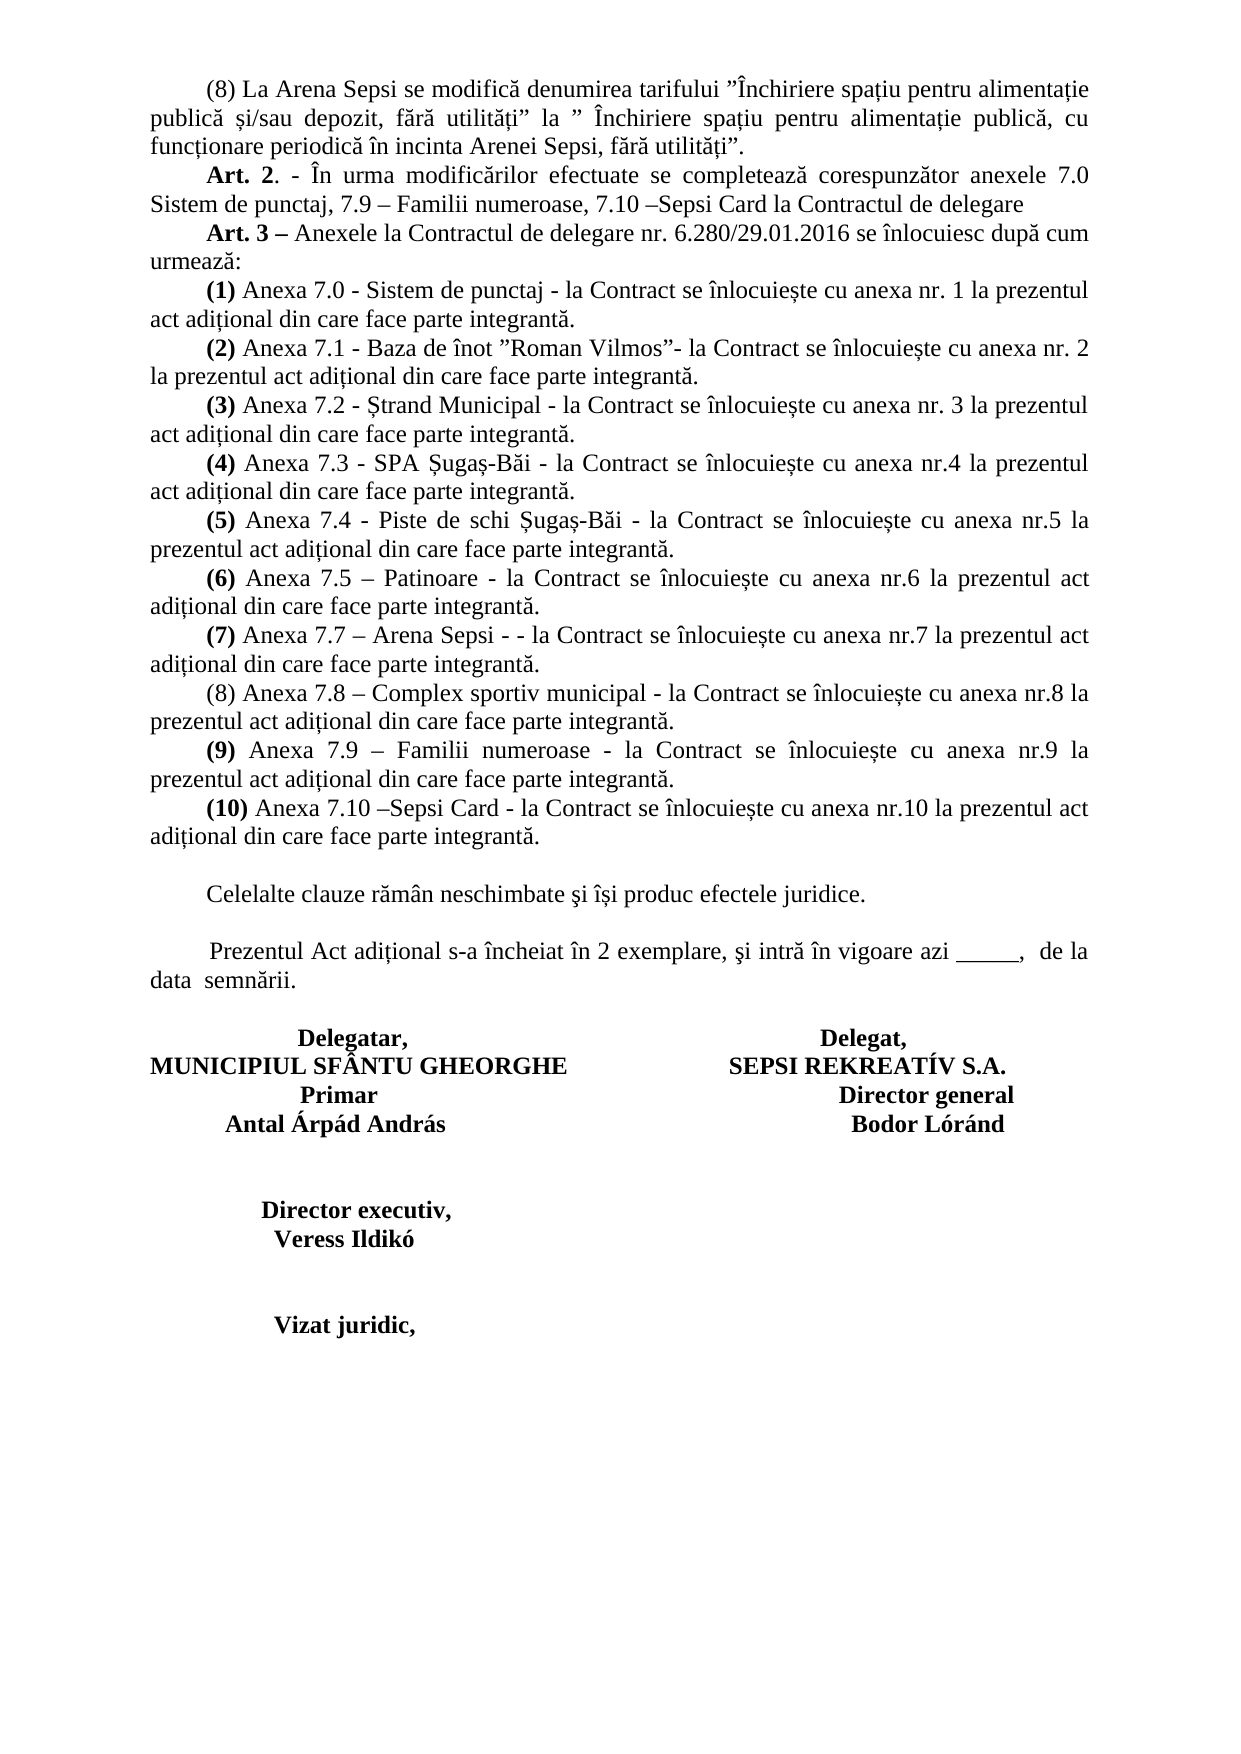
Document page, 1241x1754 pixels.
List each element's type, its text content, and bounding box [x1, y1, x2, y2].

text Vizat juridic, [150, 1310, 1090, 1339]
text Art. 3 – Anexele la Contractul de delegare nr. 6.280/29.01.2016 se înlocuiesc după cum urmează: [150, 218, 1090, 275]
text (2) Anexa 7.1 - Baza de înot ”Roman Vilmos”- la Contract se înlocuiește cu anexa nr. 2 la prezentul act adițional din care face parte integrantă. [150, 333, 1090, 390]
text (1) Anexa 7.0 - Sistem de punctaj - la Contract se înlocuiește cu anexa nr. 1 la prezentul act adițional din care face parte integrantă. [150, 275, 1090, 333]
text (4) Anexa 7.3 - SPA Șugaș-Băi - la Contract se înlocuiește cu anexa nr.4 la prezentul act adițional din care face parte integrantă. [150, 448, 1090, 505]
text (10) Anexa 7.10 –Sepsi Card - la Contract se înlocuiește cu anexa nr.10 la prezentul act adițional din care face parte integrantă. [150, 793, 1090, 850]
text MUNICIPIUL SFÂNTU GHEORGHE SEPSI REKREATÍV S.A. [150, 1051, 1090, 1080]
text Director executiv, [150, 1195, 1090, 1224]
text (6) Anexa 7.5 – Patinoare - la Contract se înlocuiește cu anexa nr.6 la prezentul act adițional din care face parte integrantă. [150, 563, 1090, 620]
text Primar Director general [150, 1080, 1090, 1109]
text Antal Árpád András Bodor Lóránd [150, 1109, 1090, 1138]
text (8) La Arena Sepsi se modifică denumirea tarifului ”Închiriere spațiu pentru alimentație publică și/sau depozit, fără utilități” la ” Închiriere spațiu pentru alimentație publică, cu funcționare periodică în incinta Arenei Sepsi, fără utilități”. [150, 74, 1090, 160]
text (3) Anexa 7.2 - Ștrand Municipal - la Contract se înlocuiește cu anexa nr. 3 la prezentul act adițional din care face parte integrantă. [150, 390, 1090, 448]
text Art. 2. - În urma modificărilor efectuate se completează corespunzător anexele 7.0 Sistem de punctaj, 7.9 – Familii numeroase, 7.10 –Sepsi Card la Contractul de delegare [150, 160, 1090, 218]
text Prezentul Act adițional s-a încheiat în 2 exemplare, şi intră în vigoare azi _____, de la data semnării. [150, 936, 1090, 994]
text Celelalte clauze rămân neschimbate şi își produc efectele juridice. [150, 879, 1090, 908]
text (9) Anexa 7.9 – Familii numeroase - la Contract se înlocuiește cu anexa nr.9 la prezentul act adițional din care face parte integrantă. [150, 735, 1090, 793]
text Veress Ildikó [150, 1224, 1090, 1253]
text (8) Anexa 7.8 – Complex sportiv municipal - la Contract se înlocuiește cu anexa nr.8 la prezentul act adițional din care face parte integrantă. [150, 678, 1090, 735]
text Delegatar, Delegat, [150, 1023, 1090, 1051]
text (5) Anexa 7.4 - Piste de schi Șugaș-Băi - la Contract se înlocuiește cu anexa nr.5 la prezentul act adițional din care face parte integrantă. [150, 505, 1090, 563]
text (7) Anexa 7.7 – Arena Sepsi - - la Contract se înlocuiește cu anexa nr.7 la prezentul act adițional din care face parte integrantă. [150, 620, 1090, 678]
